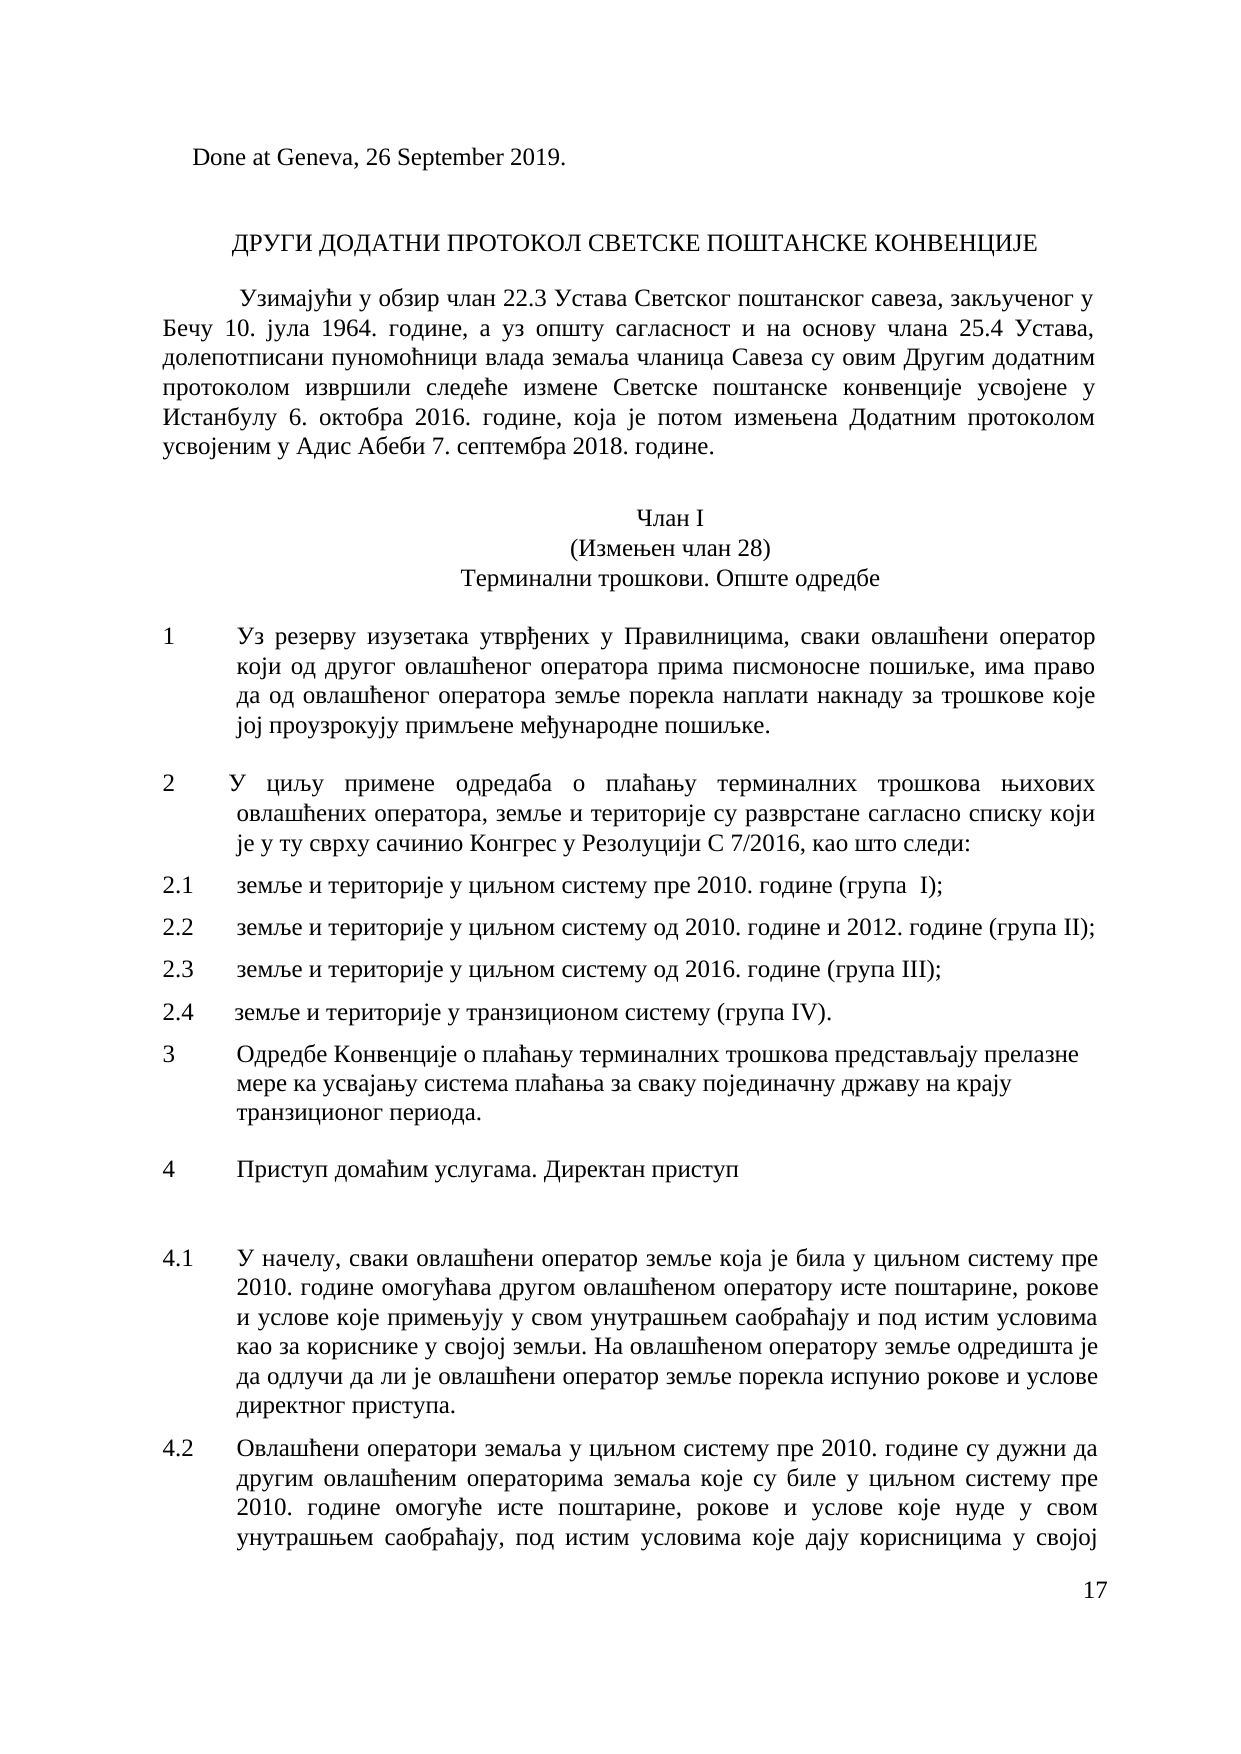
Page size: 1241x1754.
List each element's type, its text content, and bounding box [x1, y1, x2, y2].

list Приступ домаћим услугама. Директан приступ [162, 1154, 1107, 1183]
list земље и територије у циљном систему пре 2010. године (група I); [162, 870, 1107, 899]
list земље и територије у циљном систему од 2010. године и 2012. године (група II); [162, 912, 1107, 941]
text Терминални трошкови. Опште одредбе [233, 563, 1107, 592]
list земље и територије у транзиционом систему (група IV). [162, 997, 1107, 1026]
text Done at Geneva, 26 September 2019. [192, 142, 1104, 171]
text Члан I [233, 503, 1107, 532]
text (Измењен члан 28) [233, 533, 1107, 562]
text ДРУГИ ДОДАТНИ ПРОТОКОЛ СВЕТСКЕ ПОШТАНСКЕ КОНВЕНЦИЈЕ [162, 228, 1107, 256]
list земље и територије у циљном систему од 2016. године (група III); [162, 954, 1107, 983]
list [162, 1433, 1099, 1551]
list Одредбе Конвенције о плаћању терминалних трошкова представљају прелазне мере ка усвајању система плаћања за сваку појединачну државу на крају транзиционог периода. [162, 1039, 1107, 1125]
list У циљу примене одредаба о плаћању терминалних трошкова њихових овлашћених оператора, земље и територије су разврстане сагласно списку који је у ту сврху сачинио Конгрес у Резолуцији C 7/2016, као што следи: [162, 768, 1096, 856]
text Узимајући у обзир члан 22.3 Устава Светског поштанског савеза, закљученог у Бечу 10. јула 1964. године, а уз општу сагласност и на основу члана 25.4 Устава, долепотписани пуномоћници влада земаља чланица Савеза су овим Другим додатним протоколом извршили следеће измене Светске поштанске конвенције усвојене у Истанбулу 6. октобра 2016. године, која је потом измењена Додатним протоколом усвојеним у Адис Абеби 7. септембра 2018. године. [162, 283, 1096, 460]
list Уз резерву изузетака утврђених у Правилницима, сваки овлашћени оператор који од другог овлашћеног оператора прима писмоносне пошиљке, има право да од овлашћеног оператора земље порекла наплати накнаду за трошкове које јој проузрокују примљене међународне пошиљке. [162, 621, 1096, 739]
list У начелу, сваки овлашћени оператор земље која је била у циљном систему пре 2010. године омогућава другом овлашћеном оператору исте поштарине, рокове и услове које примењују у свом унутрашњем саобраћају и под истим условима као за кориснике у својој земљи. На овлашћеном оператору земље одредишта је да одлучи да ли је овлашћени оператор земље порекла испунио рокове и услове директног приступа. [162, 1243, 1099, 1419]
